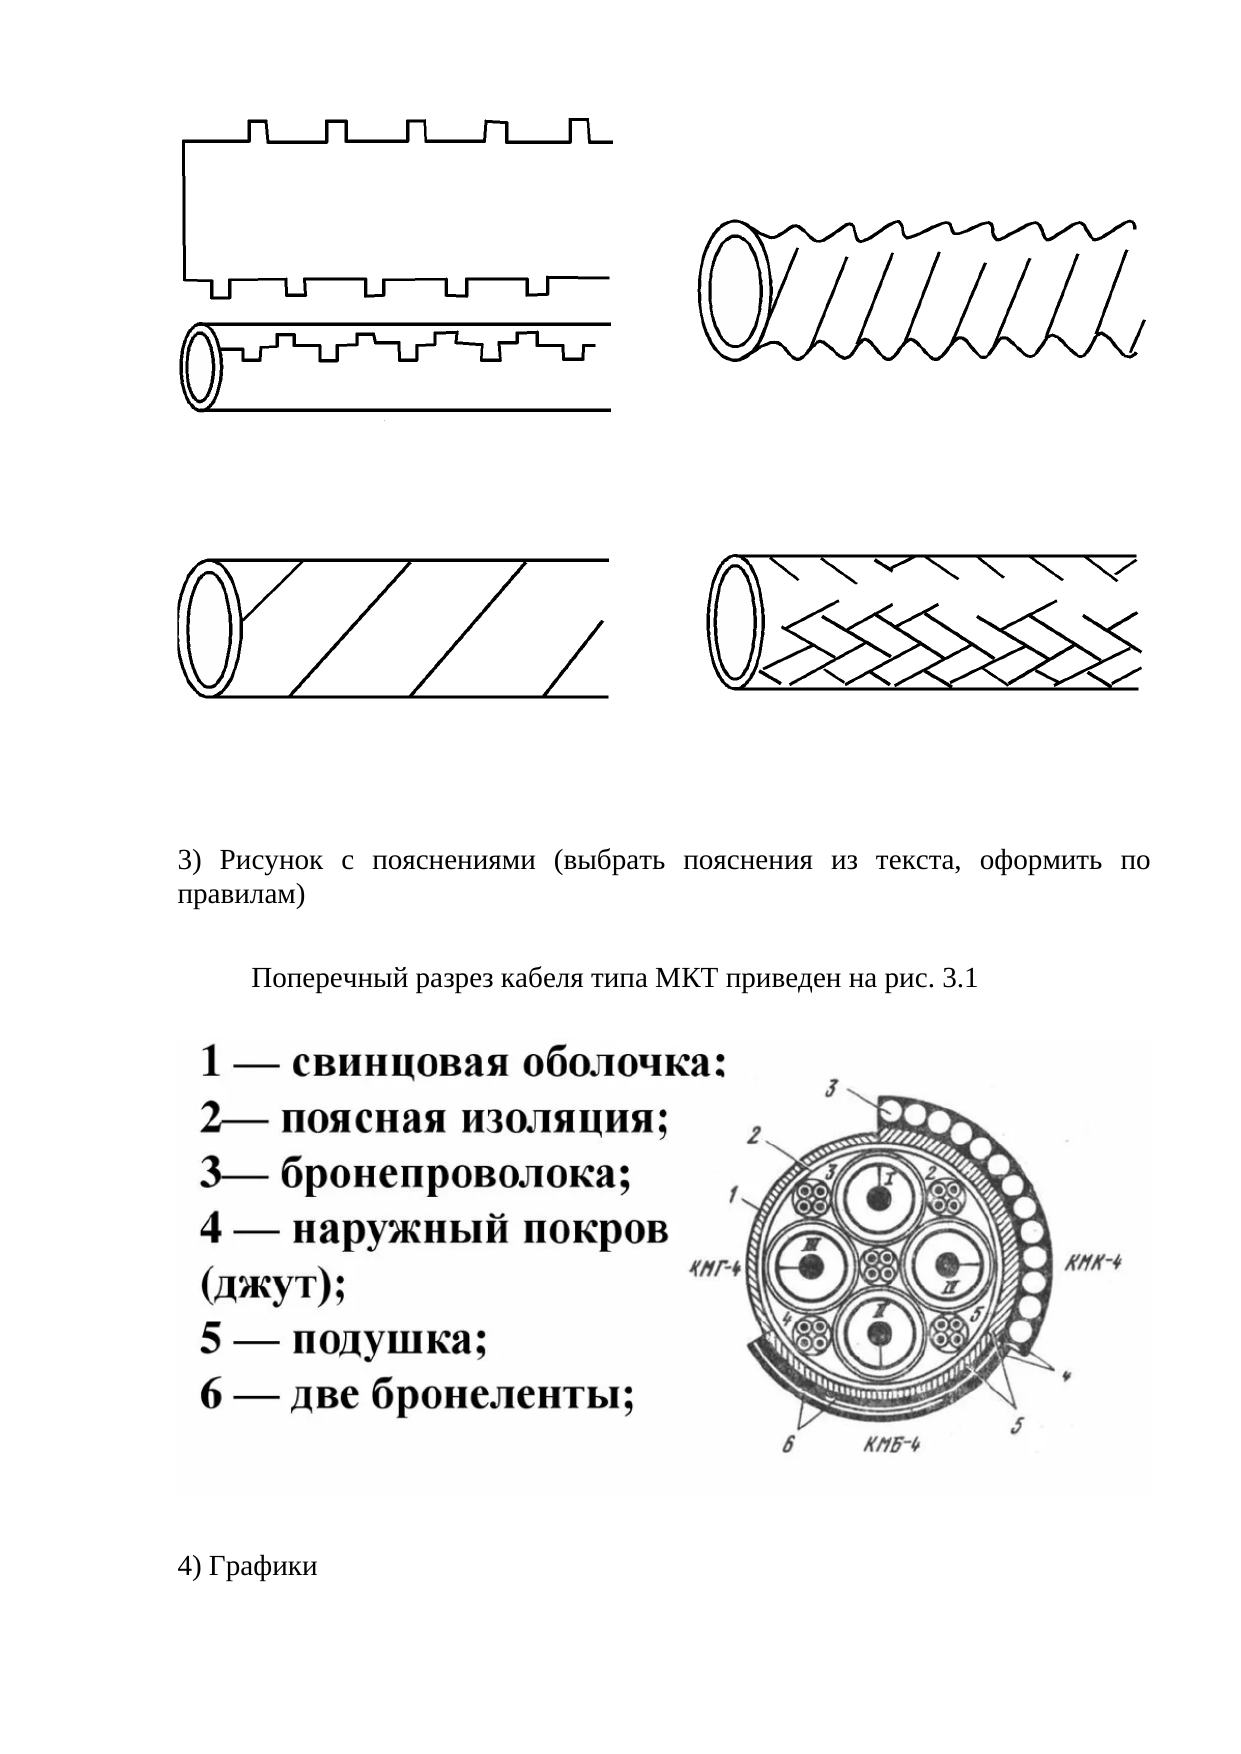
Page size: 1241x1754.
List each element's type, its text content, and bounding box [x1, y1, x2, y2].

text 4) Графики [177, 1548, 1152, 1581]
picture [177, 1038, 1152, 1498]
text 3) Рисунок с пояснениями (выбрать пояснения из текста, оформить по правилам) [177, 842, 1152, 909]
picture [177, 118, 1150, 793]
text Поперечный разрез кабеля типа МКТ приведен на рис. 3.1 [177, 960, 1152, 993]
